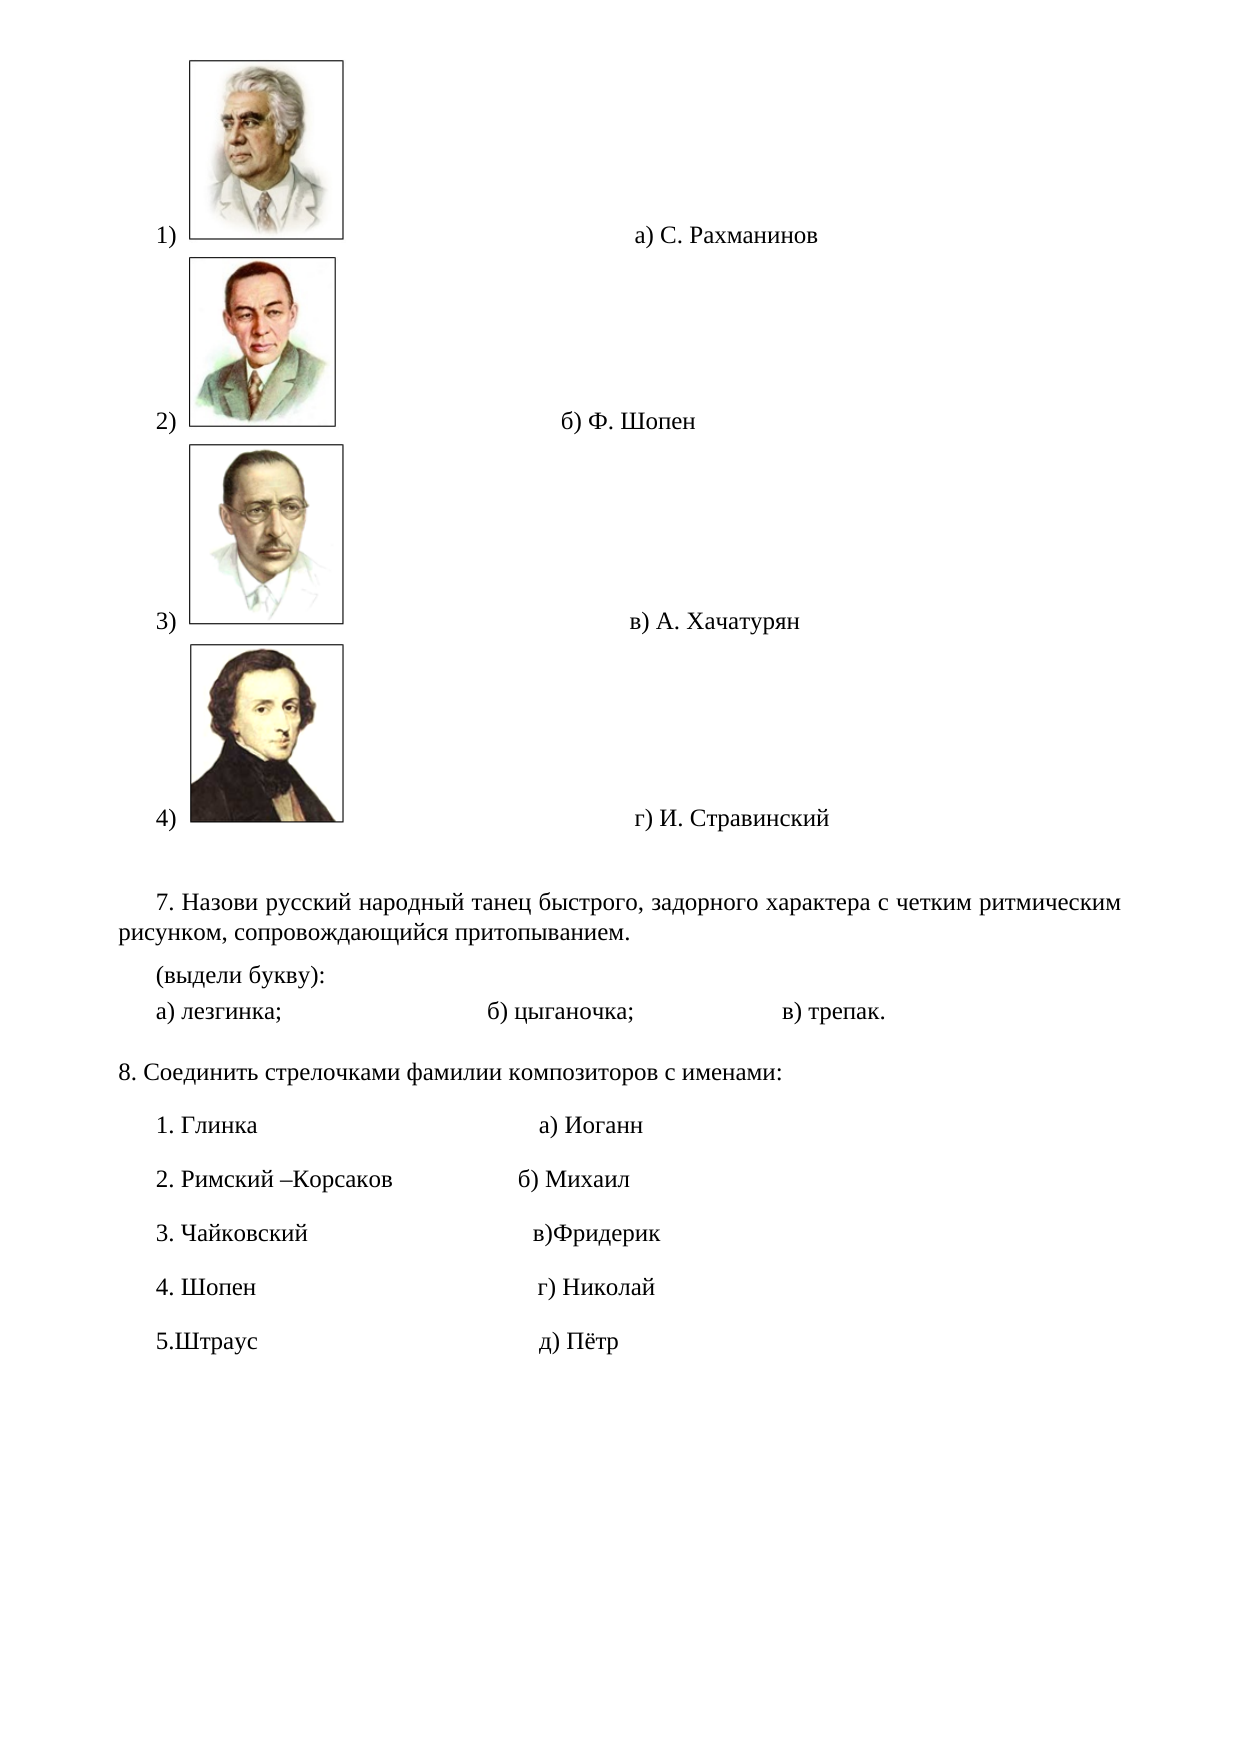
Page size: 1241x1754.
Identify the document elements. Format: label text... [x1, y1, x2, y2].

picture [188, 256, 339, 430]
text 1. Глинка а) Иоганн [156, 1111, 1122, 1139]
text 8. Соединить стрелочками фамилии композиторов с именами: [118, 1057, 1122, 1085]
picture [188, 642, 347, 827]
text 2) б) Ф. Шопен [118, 256, 1122, 435]
text 4) г) И. Стравинский [118, 643, 1122, 832]
text 1) а) С. Рахманинов [118, 59, 1122, 248]
text а) лезгинка; б) цыганочка; в) трепак. [118, 996, 1122, 1025]
text 5.Штраус д) Пётр [156, 1326, 1122, 1355]
text 7. Назови русский народный танец быстрого, задорного характера с четким ритмическим рисунком, сопровождающийся притопыванием. [118, 887, 1122, 946]
picture [188, 442, 347, 630]
text 3. Чайковский в)Фридерик [156, 1218, 1122, 1247]
picture [188, 59, 347, 243]
text 3) в) А. Хачатурян [118, 442, 1122, 635]
text 4. Шопен г) Николай [156, 1272, 1122, 1301]
text 2. Римский –Корсаков б) Михаил [156, 1164, 1122, 1193]
text (выдели букву): [118, 960, 1122, 989]
